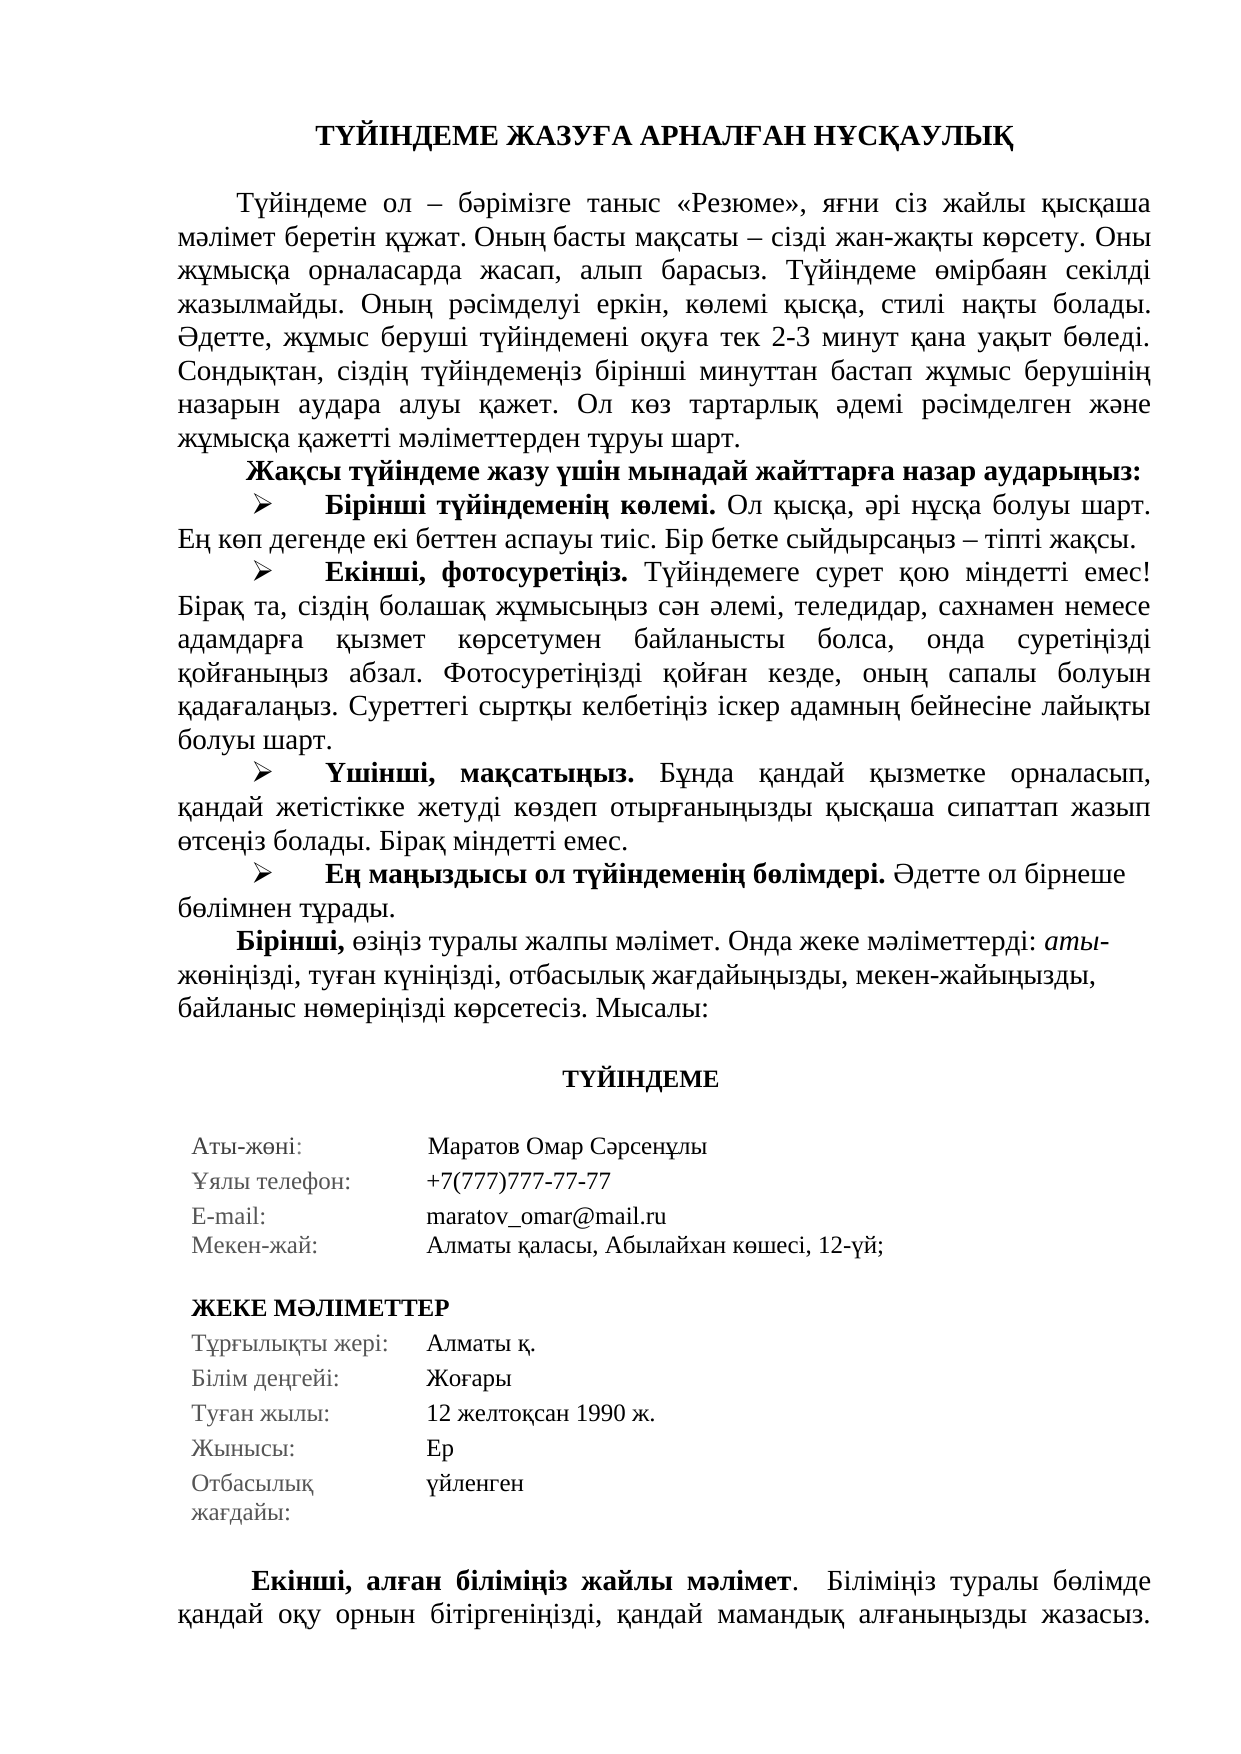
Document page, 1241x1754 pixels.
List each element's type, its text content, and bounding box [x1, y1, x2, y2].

list Үшінші, мақсатыңыз. Бұнда қандай қызметке орналасып, қандай жетістікке жетуді көздеп отырғаныңызды қысқаша сипаттап жазып өтсеңіз болады. Бірақ міндетті емес. [177, 756, 1152, 856]
list Ең маңыздысы ол түйіндеменің бөлімдері. Әдетте ол бірнеше бөлімнен тұрады. [177, 856, 1152, 923]
table_cell maratov_omar@mail.ru Алматы қаласы, Абылайхан көшесі, 12-үй; [411, 1198, 1209, 1262]
table_cell Жынысы: [176, 1430, 411, 1465]
table_cell +7(777)777-77-77 [411, 1163, 1209, 1198]
text Жақсы түйіндеме жазу үшін мынадай жайттарға назар аударыңыз: [177, 453, 1152, 487]
table_cell E-mail: Мекен-жай: [176, 1198, 411, 1262]
table_cell Білім деңгейі: [176, 1360, 411, 1395]
text Түйіндеме ол – бәрімізге таныс «Резюме», яғни сіз жайлы қысқаша мәлімет беретін құжат. Оның басты мақсаты – сізді жан-жақты көрсету. Оны жұмысқа орналасарда жасап, алып барасыз. Түйіндеме өмірбаян секілді жазылмайды. Оның рәсімделуі еркін, көлемі қысқа, стилі нақты болады. Әдетте, жұмыс беруші түйіндемені оқуға тек 2-3 минут қана уақыт бөледі. Сондықтан, сіздің түйіндемеңіз бірінші минуттан бастап жұмыс берушінің назарын аудара алуы қажет. Ол көз тартарлық әдемі рәсімделген және жұмысқа қажетті мәліметтерден тұруы шарт. [177, 185, 1152, 453]
table_cell үйленген [411, 1465, 1209, 1529]
table_cell Жоғары [411, 1360, 1209, 1395]
text Бірінші, өзіңіз туралы жалпы мәлімет. Онда жеке мәліметтерді: аты-жөніңізді, туған күніңізді, отбасылық жағдайыңызды, мекен-жайыңызды, байланыс нөмеріңізді көрсетесіз. Мысалы: [177, 923, 1152, 1024]
table_header [176, 1058, 1209, 1128]
table_cell 12 желтоқсан 1990 ж. [411, 1395, 1209, 1430]
table_cell Отбасылық жағдайы: [176, 1465, 411, 1529]
list Екінші, фотосуретіңіз. Түйіндемеге сурет қою міндетті емес! Бірақ та, сіздің болашақ жұмысыңыз сән әлемі, теледидар, сахнамен немесе адамдарға қызмет көрсетумен байланысты болса, онда суретіңізді қойғаныңыз абзал. Фотосуретіңізді қойған кезде, оның сапалы болуын қадағалаңыз. Суреттегі сыртқы келбетіңіз іскер адамның бейнесіне лайықты болуы шарт. [177, 554, 1152, 756]
table_cell Аты-жөні: Маратов Омар Сәрсенұлы [176, 1128, 1209, 1163]
table_cell Ұялы телефон: [176, 1163, 411, 1198]
table_cell Алматы қ. [411, 1325, 1209, 1360]
text ТҮЙІНДЕМЕ ЖАЗУҒА АРНАЛҒАН НҰСҚАУЛЫҚ [177, 118, 1152, 152]
table_cell Туған жылы: [176, 1395, 411, 1430]
table_cell ЖЕКЕ МӘЛІМЕТТЕР [176, 1262, 1209, 1325]
list Бірінші түйіндеменің көлемі. Ол қысқа, әрі нұсқа болуы шарт. Ең көп дегенде екі беттен аспауы тиіс. Бір бетке сыйдырсаңыз – тіпті жақсы. [177, 487, 1152, 554]
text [177, 1563, 1152, 1630]
table_cell Ер [411, 1430, 1209, 1465]
table_cell Тұрғылықты жері: [176, 1325, 411, 1360]
